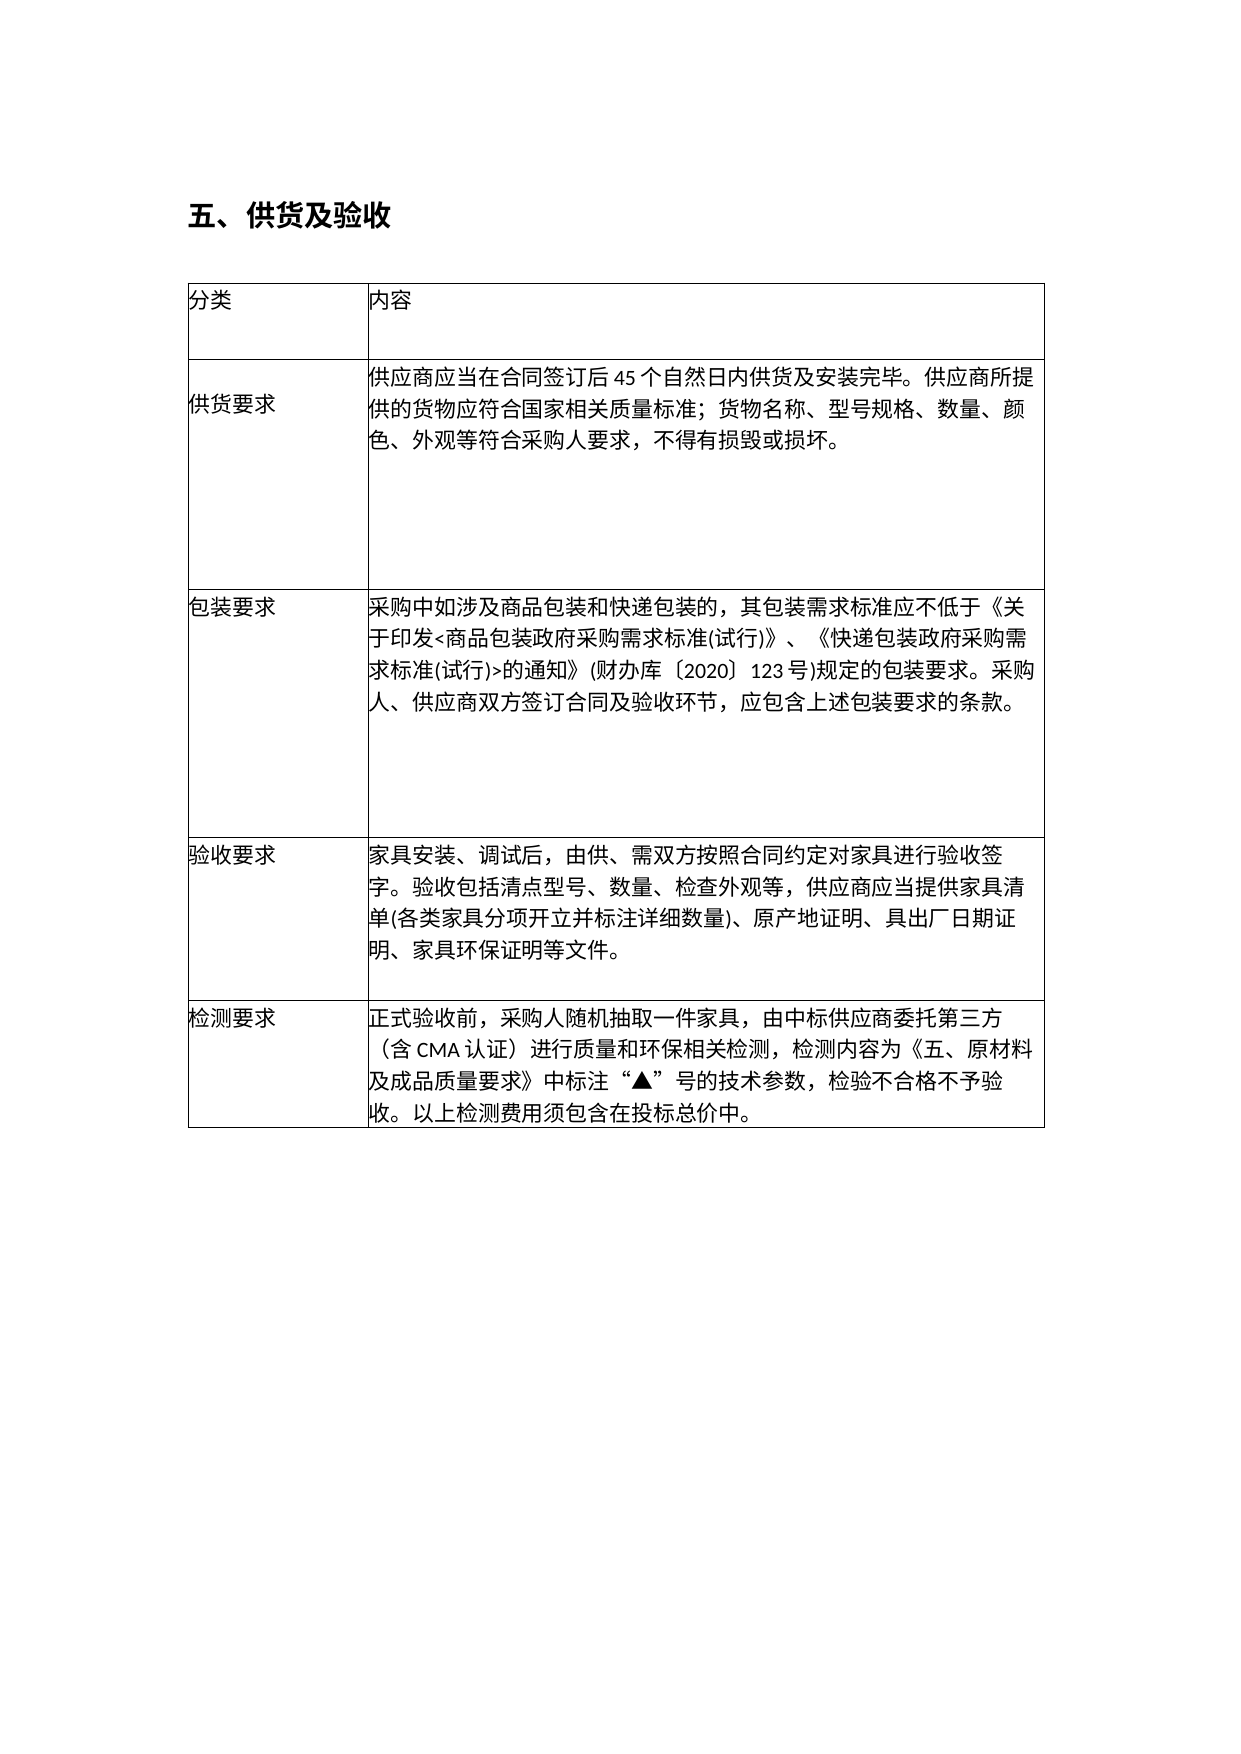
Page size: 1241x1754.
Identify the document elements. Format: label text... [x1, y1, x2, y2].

table_cell 正式验收前，采购人随机抽取一件家具，由中标供应商委托第三方（含CMA认证）进行质量和环保相关检测，检测内容为《五、原材料及成品质量要求》中标注“▲”号的技术参数，检验不合格不予验收。以上检测费用须包含在投标总价中。 [369, 1001, 1044, 1127]
table_cell 检测要求 [189, 1001, 368, 1127]
table_cell 验收要求 [189, 838, 368, 999]
table_header 内容 [369, 284, 1044, 359]
table_cell 采购中如涉及商品包装和快递包装的，其包装需求标准应不低于《关于印发<商品包装政府采购需求标准(试行)》、《快递包装政府采购需求标准(试行)>的通知》(财办库〔2020〕123号)规定的包装要求。采购人、供应商双方签订合同及验收环节，应包含上述包装要求的条款。 [369, 590, 1044, 837]
list 五、供货及验收 [187, 192, 1053, 234]
table_cell 供货要求 [189, 360, 368, 589]
table_cell 家具安装、调试后，由供、需双方按照合同约定对家具进行验收签字。验收包括清点型号、数量、检查外观等，供应商应当提供家具清单(各类家具分项开立并标注详细数量)、原产地证明、具出厂日期证明、家具环保证明等文件。 [369, 838, 1044, 999]
table_cell 供应商应当在合同签订后45个自然日内供货及安装完毕。供应商所提供的货物应符合国家相关质量标准；货物名称、型号规格、数量、颜色、外观等符合采购人要求，不得有损毁或损坏。 [369, 360, 1044, 589]
table_header 分类 [189, 284, 368, 359]
table_cell 包装要求 [189, 590, 368, 837]
